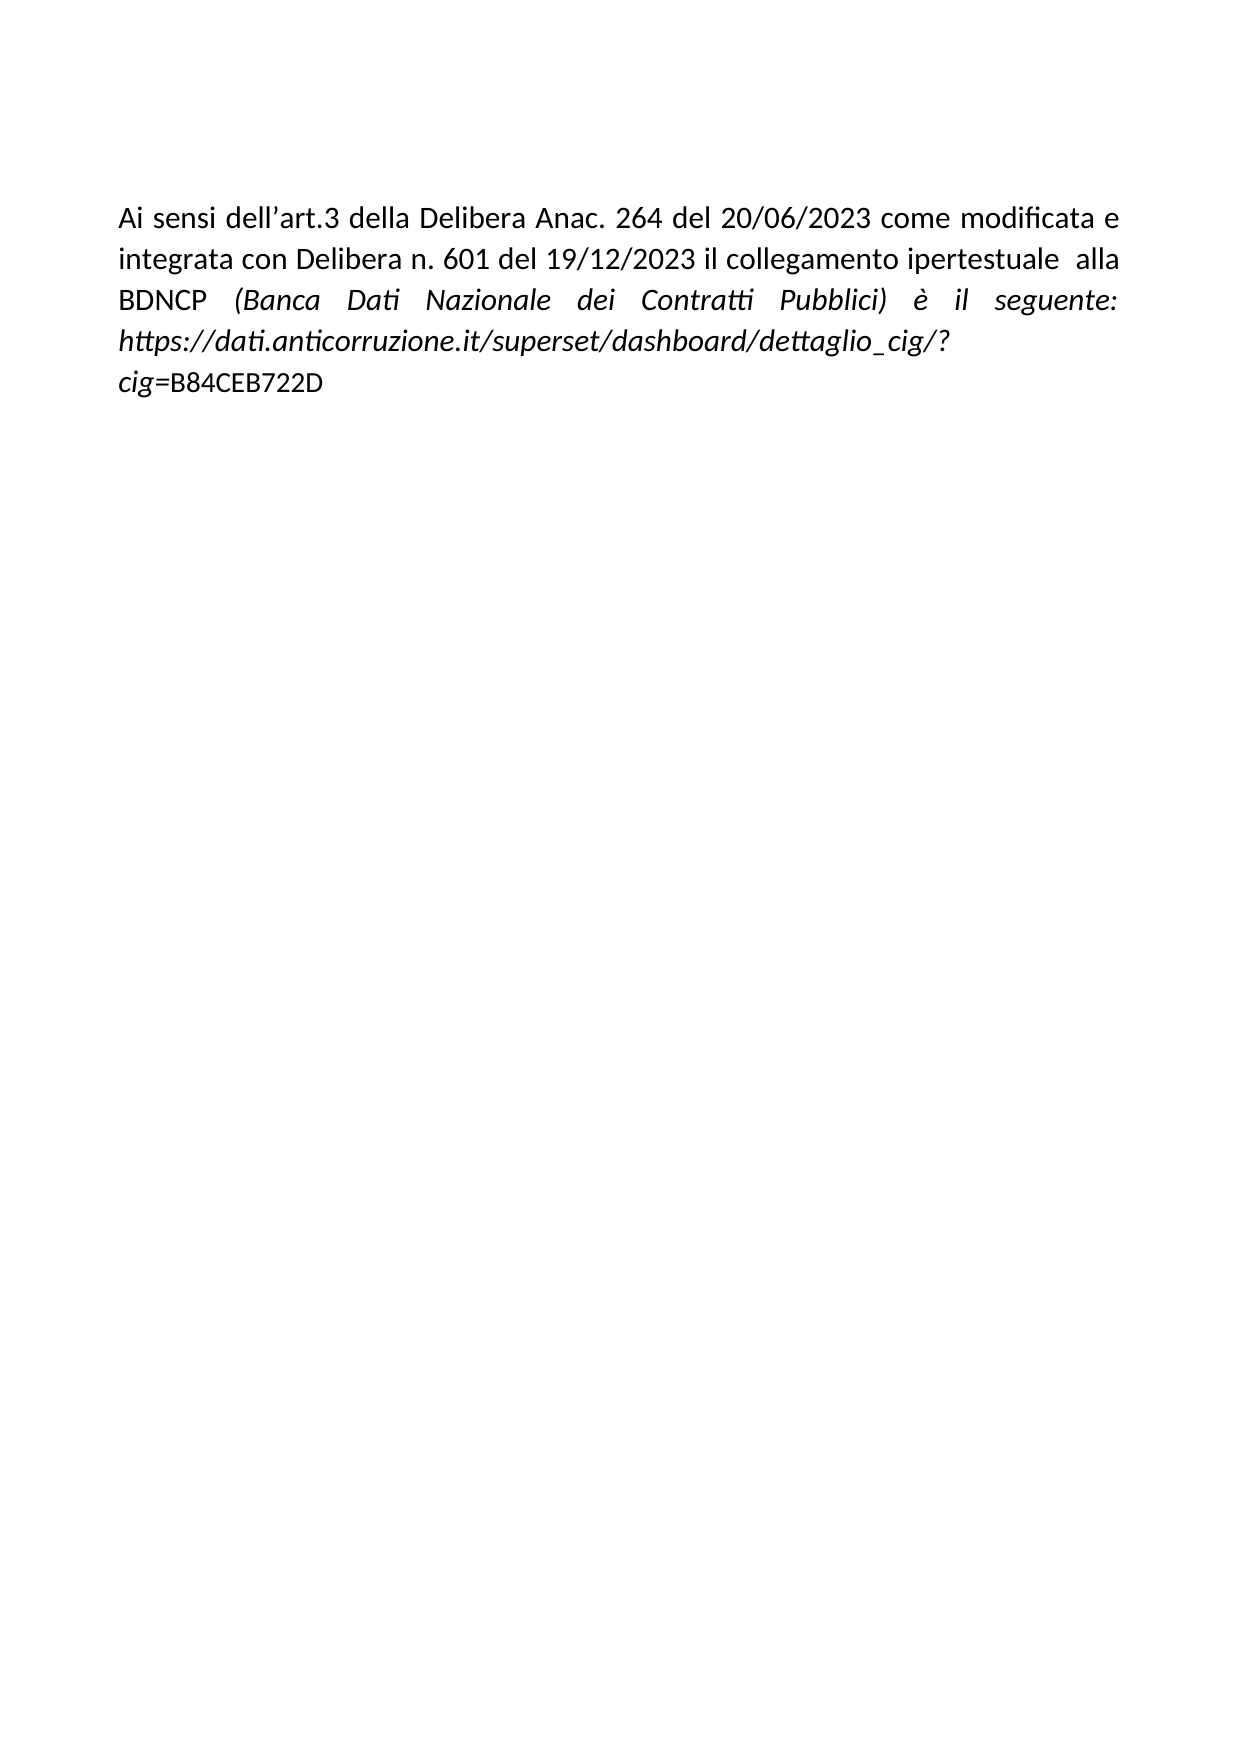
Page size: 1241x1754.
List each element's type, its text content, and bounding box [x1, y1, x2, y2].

text Ai sensi dell’art.3 della Delibera Anac. 264 del 20/06/2023 come modificata e integrata con Delibera n. 601 del 19/12/2023 il collegamento ipertestuale alla BDNCP (Banca Dati Nazionale dei Contratti Pubblici) è il seguente: https://dati.anticorruzione.it/superset/dashboard/dettaglio_cig/?cig=B84CEB722D [118, 198, 1122, 401]
